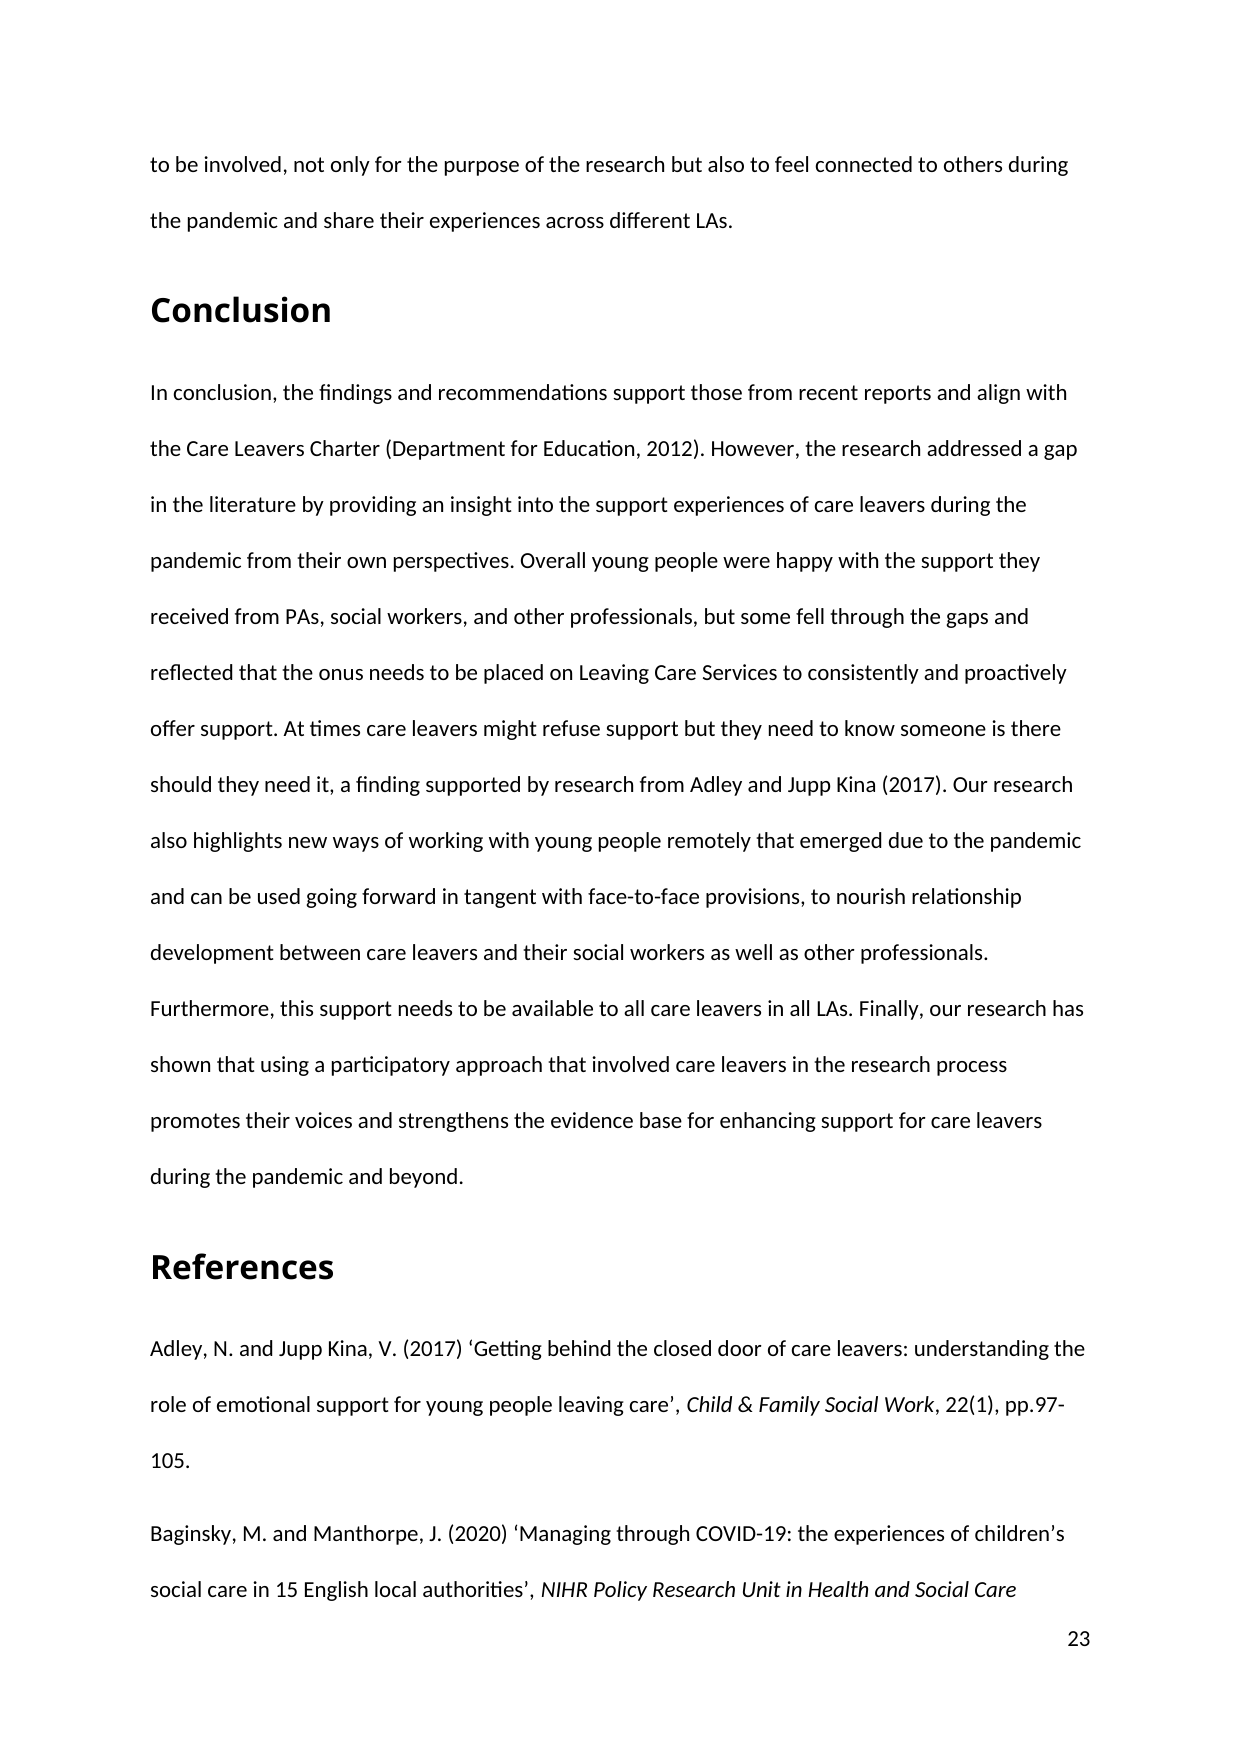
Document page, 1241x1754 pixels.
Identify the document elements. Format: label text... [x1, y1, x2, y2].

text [150, 1519, 1090, 1603]
subtitle Conclusion [150, 287, 1090, 332]
text In conclusion, the findings and recommendations support those from recent reports and align with the Care Leavers Charter (Department for Education, 2012). However, the research addressed a gap in the literature by providing an insight into the support experiences of care leavers during the pandemic from their own perspectives. Overall young people were happy with the support they received from PAs, social workers, and other professionals, but some fell through the gaps and reflected that the onus needs to be placed on Leaving Care Services to consistently and proactively offer support. At times care leavers might refuse support but they need to know someone is there should they need it, a finding supported by research from Adley and Jupp Kina (2017). Our research also highlights new ways of working with young people remotely that emerged due to the pandemic and can be used going forward in tangent with face-to-face provisions, to nourish relationship development between care leavers and their social workers as well as other professionals. Furthermore, this support needs to be available to all care leavers in all LAs. Finally, our research has shown that using a participatory approach that involved care leavers in the research process promotes their voices and strengthens the evidence base for enhancing support for care leavers during the pandemic and beyond. [150, 378, 1090, 1191]
text Adley, N. and Jupp Kina, V. (2017) ‘Getting behind the closed door of care leavers: understanding the role of emotional support for young people leaving care’, Child & Family Social Work, 22(1), pp.97-105. [150, 1334, 1090, 1474]
subtitle References [150, 1243, 1090, 1289]
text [150, 150, 1090, 234]
